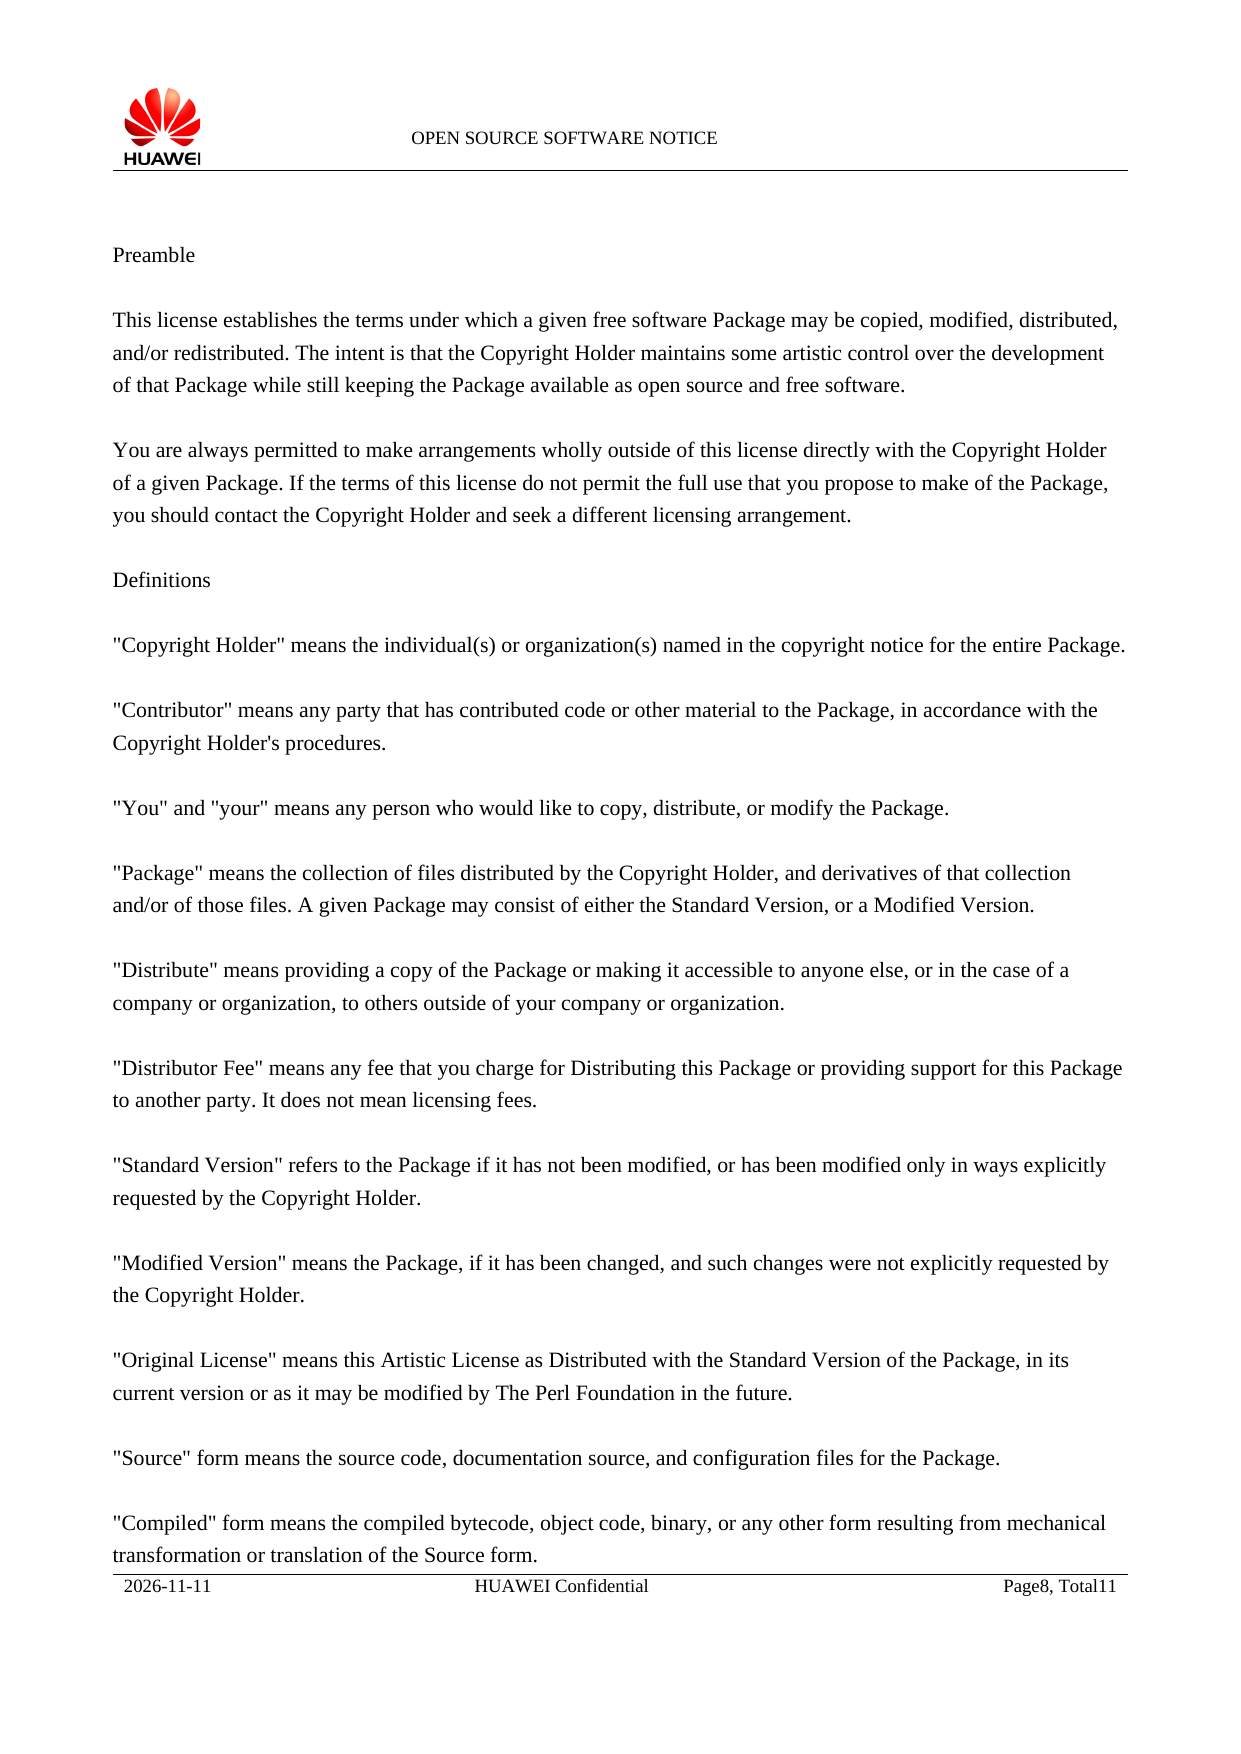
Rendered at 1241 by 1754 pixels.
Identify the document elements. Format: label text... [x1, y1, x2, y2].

text This license establishes the terms under which a given free software Package may be copied, modified, distributed, and/or redistributed. The intent is that the Copyright Holder maintains some artistic control over the development of that Package while still keeping the Package available as open source and free software. [112, 304, 1128, 401]
text "Compiled" form means the compiled bytecode, object code, binary, or any other form resulting from mechanical transformation or translation of the Source form. [112, 1506, 1128, 1571]
text "You" and "your" means any person who would like to copy, distribute, or modify the Package. [112, 791, 1128, 824]
text Preamble [112, 239, 1128, 271]
text "Distribute" means providing a copy of the Package or making it accessible to anyone else, or in the case of a company or organization, to others outside of your company or organization. [112, 954, 1128, 1019]
text You are always permitted to make arrangements wholly outside of this license directly with the Copyright Holder of a given Package. If the terms of this license do not permit the full use that you propose to make of the Package, you should contact the Copyright Holder and seek a different licensing arrangement. [112, 434, 1128, 531]
text "Copyright Holder" means the individual(s) or organization(s) named in the copyright notice for the entire Package. [112, 629, 1128, 661]
text "Modified Version" means the Package, if it has been changed, and such changes were not explicitly requested by the Copyright Holder. [112, 1246, 1128, 1311]
text "Contributor" means any party that has contributed code or other material to the Package, in accordance with the Copyright Holder's procedures. [112, 694, 1128, 759]
text "Standard Version" refers to the Package if it has not been modified, or has been modified only in ways explicitly requested by the Copyright Holder. [112, 1149, 1128, 1214]
text "Source" form means the source code, documentation source, and configuration files for the Package. [112, 1441, 1128, 1474]
picture [124, 88, 201, 165]
text "Original License" means this Artistic License as Distributed with the Standard Version of the Package, in its current version or as it may be modified by The Perl Foundation in the future. [112, 1344, 1128, 1409]
text "Package" means the collection of files distributed by the Copyright Holder, and derivatives of that collection and/or of those files. A given Package may consist of either the Standard Version, or a Modified Version. [112, 856, 1128, 921]
text Definitions [112, 564, 1128, 596]
text "Distributor Fee" means any fee that you charge for Distributing this Package or providing support for this Package to another party. It does not mean licensing fees. [112, 1051, 1128, 1116]
